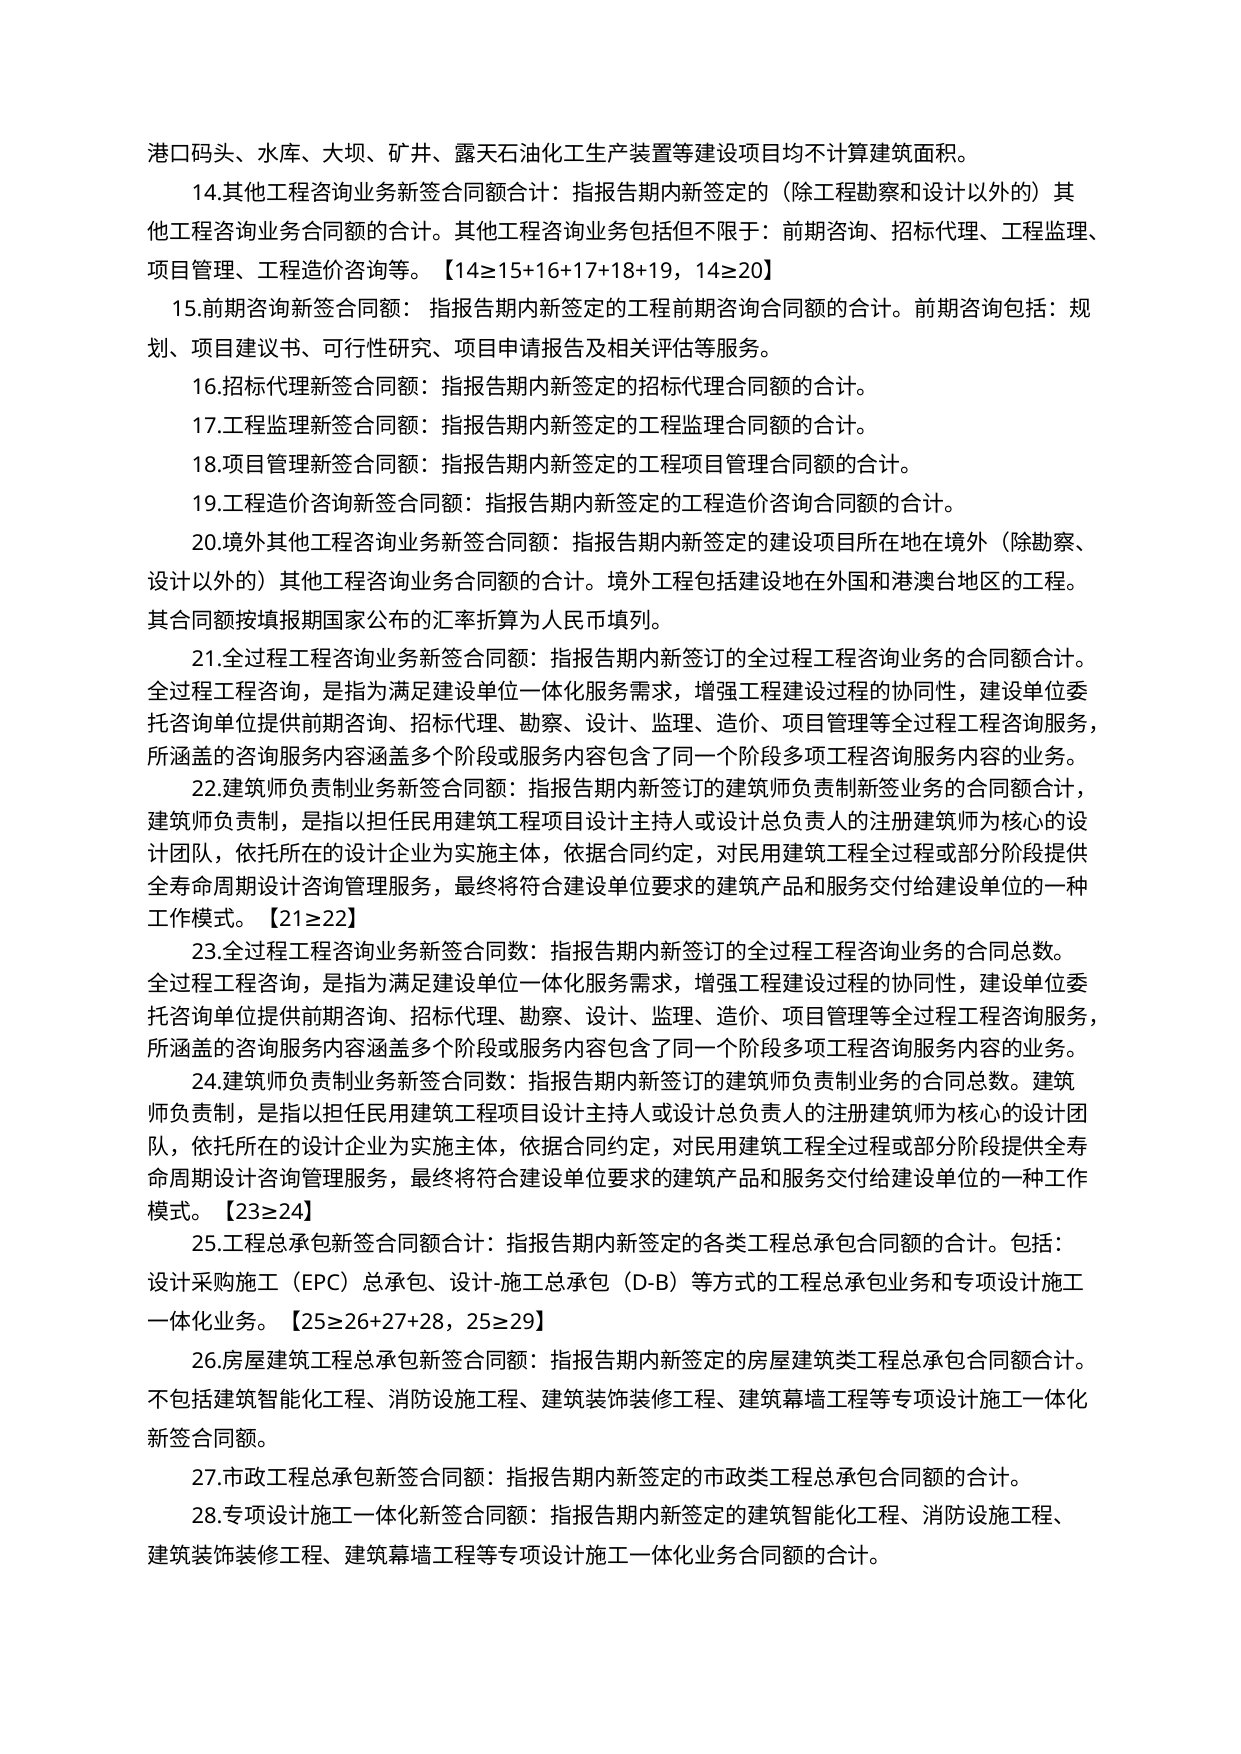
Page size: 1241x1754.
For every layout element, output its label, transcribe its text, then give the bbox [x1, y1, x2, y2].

text 26.房屋建筑工程总承包新签合同额：指报告期内新签定的房屋建筑类工程总承包合同额合计。不包括建筑智能化工程、消防设施工程、建筑装饰装修工程、建筑幕墙工程等专项设计施工一体化新签合同额。 [148, 1343, 1092, 1453]
text 28.专项设计施工一体化新签合同额：指报告期内新签定的建筑智能化工程、消防设施工程、建筑装饰装修工程、建筑幕墙工程等专项设计施工一体化业务合同额的合计。 [148, 1498, 1092, 1570]
text 18.项目管理新签合同额：指报告期内新签定的工程项目管理合同额的合计。 [148, 447, 1092, 479]
text 16.招标代理新签合同额：指报告期内新签定的招标代理合同额的合计。 [148, 369, 1092, 401]
text 14.其他工程咨询业务新签合同额合计：指报告期内新签定的（除工程勘察和设计以外的）其他工程咨询业务合同额的合计。其他工程咨询业务包括但不限于：前期咨询、招标代理、工程监理、项目管理、工程造价咨询等。【14≥15+16+17+18+19，14≥20】 [148, 174, 1092, 285]
text 23.全过程工程咨询业务新签合同数：指报告期内新签订的全过程工程咨询业务的合同总数。全过程工程咨询，是指为满足建设单位一体化服务需求，增强工程建设过程的协同性，建设单位委托咨询单位提供前期咨询、招标代理、勘察、设计、监理、造价、项目管理等全过程工程咨询服务，所涵盖的咨询服务内容涵盖多个阶段或服务内容包含了同一个阶段多项工程咨询服务内容的业务。 [148, 933, 1092, 1063]
text 27.市政工程总承包新签合同额：指报告期内新签定的市政类工程总承包合同额的合计。 [148, 1459, 1092, 1492]
text 20.境外其他工程咨询业务新签合同额：指报告期内新签定的建设项目所在地在境外（除勘察、设计以外的）其他工程咨询业务合同额的合计。境外工程包括建设地在外国和港澳台地区的工程。其合同额按填报期国家公布的汇率折算为人民币填列。 [148, 524, 1092, 635]
text 19.工程造价咨询新签合同额：指报告期内新签定的工程造价咨询合同额的合计。 [148, 485, 1092, 518]
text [148, 136, 1092, 168]
text 24.建筑师负责制业务新签合同数：指报告期内新签订的建筑师负责制业务的合同总数。建筑师负责制，是指以担任民用建筑工程项目设计主持人或设计总负责人的注册建筑师为核心的设计团队，依托所在的设计企业为实施主体，依据合同约定，对民用建筑工程全过程或部分阶段提供全寿命周期设计咨询管理服务，最终将符合建设单位要求的建筑产品和服务交付给建设单位的一种工作模式。【23≥24】 [148, 1063, 1092, 1226]
text 15.前期咨询新签合同额： 指报告期内新签定的工程前期咨询合同额的合计。前期咨询包括：规划、项目建议书、可行性研究、项目申请报告及相关评估等服务。 [148, 291, 1092, 363]
text 21.全过程工程咨询业务新签合同额：指报告期内新签订的全过程工程咨询业务的合同额合计。全过程工程咨询，是指为满足建设单位一体化服务需求，增强工程建设过程的协同性，建设单位委托咨询单位提供前期咨询、招标代理、勘察、设计、监理、造价、项目管理等全过程工程咨询服务，所涵盖的咨询服务内容涵盖多个阶段或服务内容包含了同一个阶段多项工程咨询服务内容的业务。 [148, 641, 1092, 771]
text 25.工程总承包新签合同额合计：指报告期内新签定的各类工程总承包合同额的合计。包括：设计采购施工（EPC）总承包、设计-施工总承包（D-B）等方式的工程总承包业务和专项设计施工一体化业务。【25≥26+27+28，25≥29】 [148, 1226, 1092, 1336]
text 22.建筑师负责制业务新签合同额：指报告期内新签订的建筑师负责制新签业务的合同额合计，建筑师负责制，是指以担任民用建筑工程项目设计主持人或设计总负责人的注册建筑师为核心的设计团队，依托所在的设计企业为实施主体，依据合同约定，对民用建筑工程全过程或部分阶段提供全寿命周期设计咨询管理服务，最终将符合建设单位要求的建筑产品和服务交付给建设单位的一种工作模式。【21≥22】 [148, 771, 1092, 933]
text 17.工程监理新签合同额：指报告期内新签定的工程监理合同额的合计。 [148, 408, 1092, 440]
